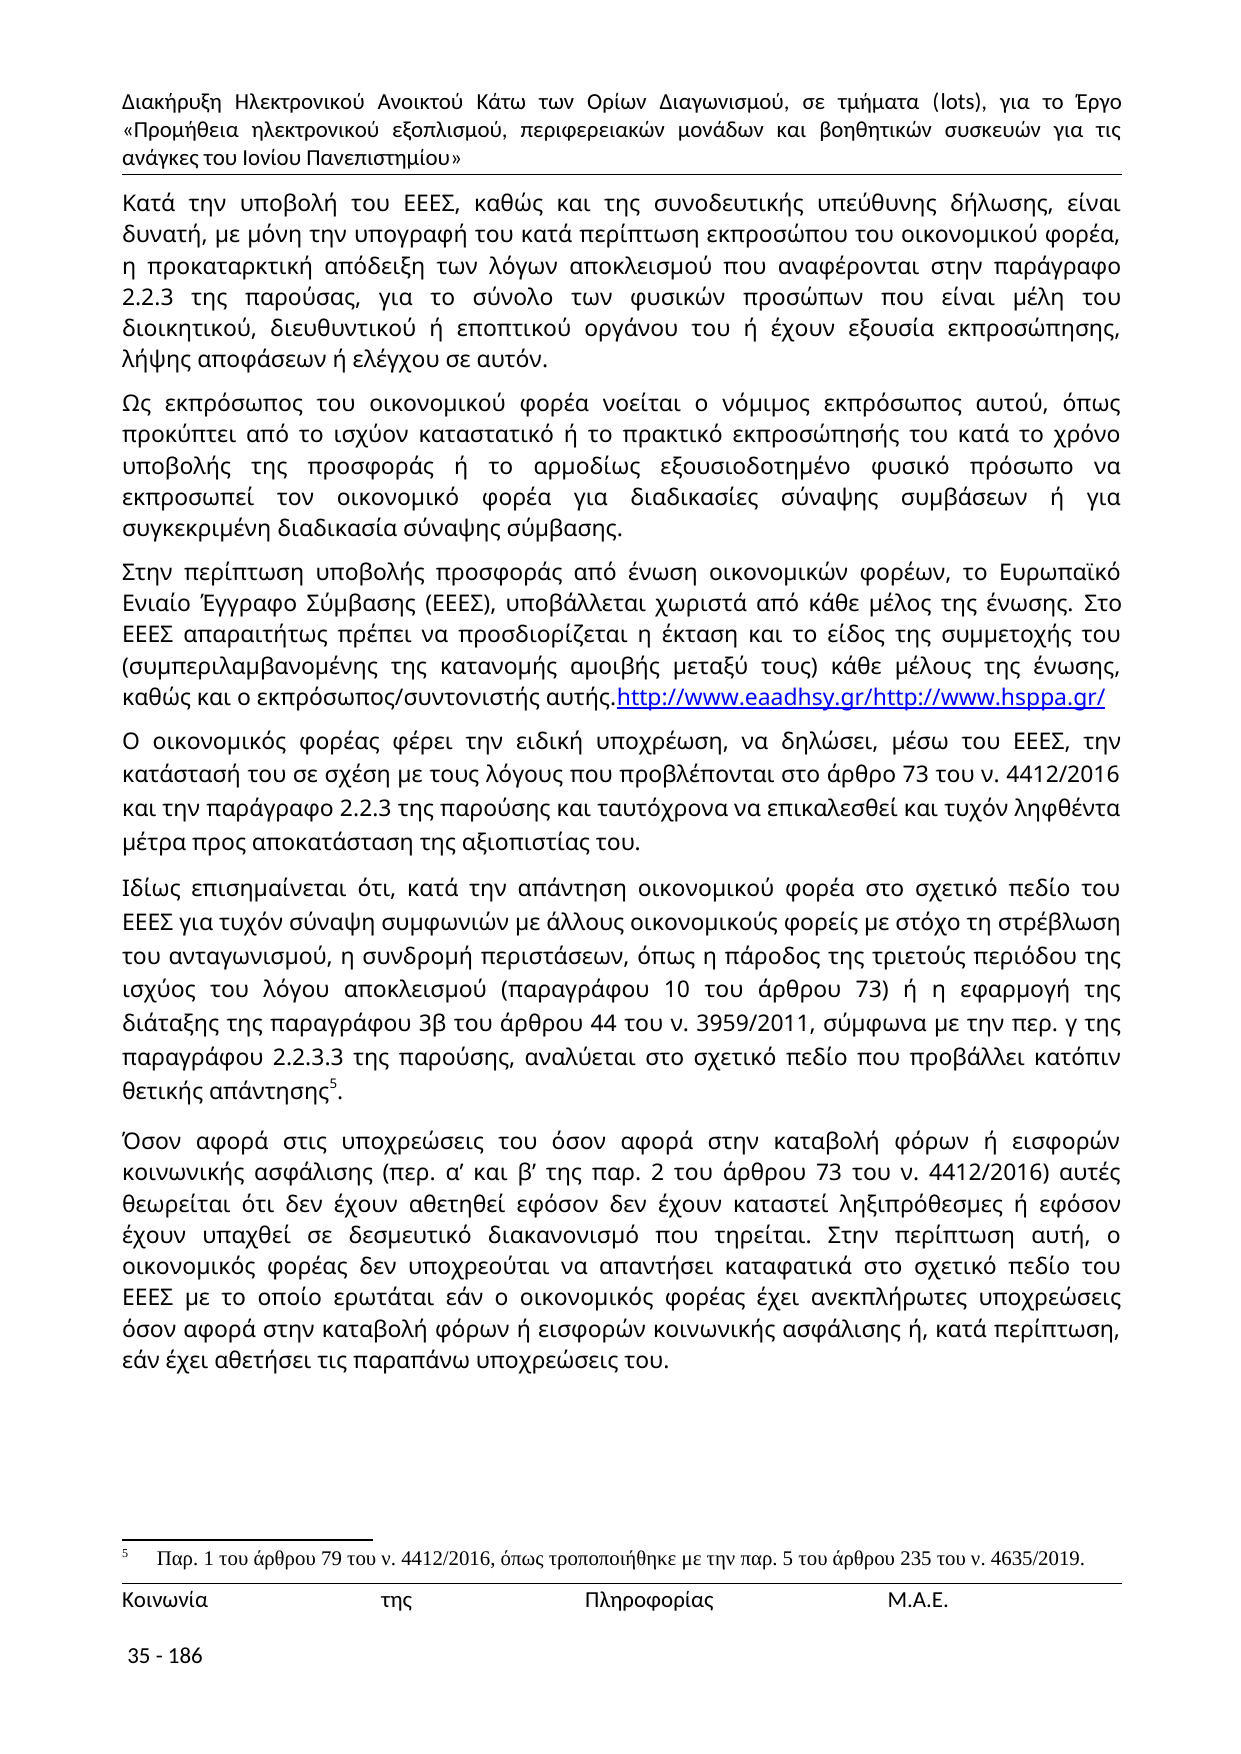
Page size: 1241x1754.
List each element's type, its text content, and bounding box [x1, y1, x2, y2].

text Ο οικονομικός φορέας φέρει την ειδική υποχρέωση, να δηλώσει, μέσω του ΕΕΕΣ, την κατάστασή του σε σχέση με τους λόγους που προβλέπονται στο άρθρο 73 του ν. 4412/2016 και την παράγραφο 2.2.3 της παρούσης και ταυτόχρονα να επικαλεσθεί και τυχόν ληφθέντα μέτρα προς αποκατάσταση της αξιοπιστίας του. [122, 725, 1122, 857]
text Κατά την υποβολή του ΕΕΕΣ, καθώς και της συνοδευτικής υπεύθυνης δήλωσης, είναι δυνατή, με μόνη την υπογραφή του κατά περίπτωση εκπροσώπου του οικονομικού φορέα, η προκαταρκτική απόδειξη των λόγων αποκλεισμού που αναφέρονται στην παράγραφο 2.2.3 της παρούσας, για το σύνολο των φυσικών προσώπων που είναι μέλη του διοικητικού, διευθυντικού ή εποπτικού οργάνου του ή έχουν εξουσία εκπροσώπησης, λήψης αποφάσεων ή ελέγχου σε αυτόν. [122, 187, 1122, 375]
text Ως εκπρόσωπος του οικονομικού φορέα νοείται ο νόμιμος εκπρόσωπος αυτού, όπως προκύπτει από το ισχύον καταστατικό ή το πρακτικό εκπροσώπησής του κατά το χρόνο υποβολής της προσφοράς ή το αρμοδίως εξουσιοδοτημένο φυσικό πρόσωπο να εκπροσωπεί τον οικονομικό φορέα για διαδικασίες σύναψης συμβάσεων ή για συγκεκριμένη διαδικασία σύναψης σύμβασης. [122, 387, 1122, 543]
text Στην περίπτωση υποβολής προσφοράς από ένωση οικονομικών φορέων, το Ευρωπαϊκό Ενιαίο Έγγραφο Σύμβασης (ΕΕΕΣ), υποβάλλεται χωριστά από κάθε μέλος της ένωσης. Στο ΕΕΕΣ απαραιτήτως πρέπει να προσδιορίζεται η έκταση και το είδος της συμμετοχής του (συμπεριλαμβανομένης της κατανομής αμοιβής μεταξύ τους) κάθε μέλους της ένωσης, καθώς και ο εκπρόσωπος/συντονιστής αυτής.http://www.eaadhsy.gr/http://www.hsppa.gr/ [122, 556, 1122, 712]
text Ιδίως επισημαίνεται ότι, κατά την απάντηση οικονομικού φορέα στο σχετικό πεδίο του ΕΕΕΣ για τυχόν σύναψη συμφωνιών με άλλους οικονομικούς φορείς με στόχο τη στρέβλωση του ανταγωνισμού, η συνδρομή περιστάσεων, όπως η πάροδος της τριετούς περιόδου της ισχύος του λόγου αποκλεισμού (παραγράφου 10 του άρθρου 73) ή η εφαρμογή της διάταξης της παραγράφου 3β του άρθρου 44 του ν. 3959/2011, σύμφωνα με την περ. γ της παραγράφου 2.2.3.3 της παρούσης, αναλύεται στο σχετικό πεδίο που προβάλλει κατόπιν θετικής απάντησης. [122, 872, 1122, 1106]
text Όσον αφορά στις υποχρεώσεις του όσον αφορά στην καταβολή φόρων ή εισφορών κοινωνικής ασφάλισης (περ. α’ και β’ της παρ. 2 του άρθρου 73 του ν. 4412/2016) αυτές θεωρείται ότι δεν έχουν αθετηθεί εφόσον δεν έχουν καταστεί ληξιπρόθεσμες ή εφόσον έχουν υπαχθεί σε δεσμευτικό διακανονισμό που τηρείται. Στην περίπτωση αυτή, ο οικονομικός φορέας δεν υποχρεούται να απαντήσει καταφατικά στο σχετικό πεδίο του ΕΕΕΣ με το οποίο ερωτάται εάν ο οικονομικός φορέας έχει ανεκπλήρωτες υποχρεώσεις όσον αφορά στην καταβολή φόρων ή εισφορών κοινωνικής ασφάλισης ή, κατά περίπτωση, εάν έχει αθετήσει τις παραπάνω υποχρεώσεις του. [122, 1125, 1122, 1375]
